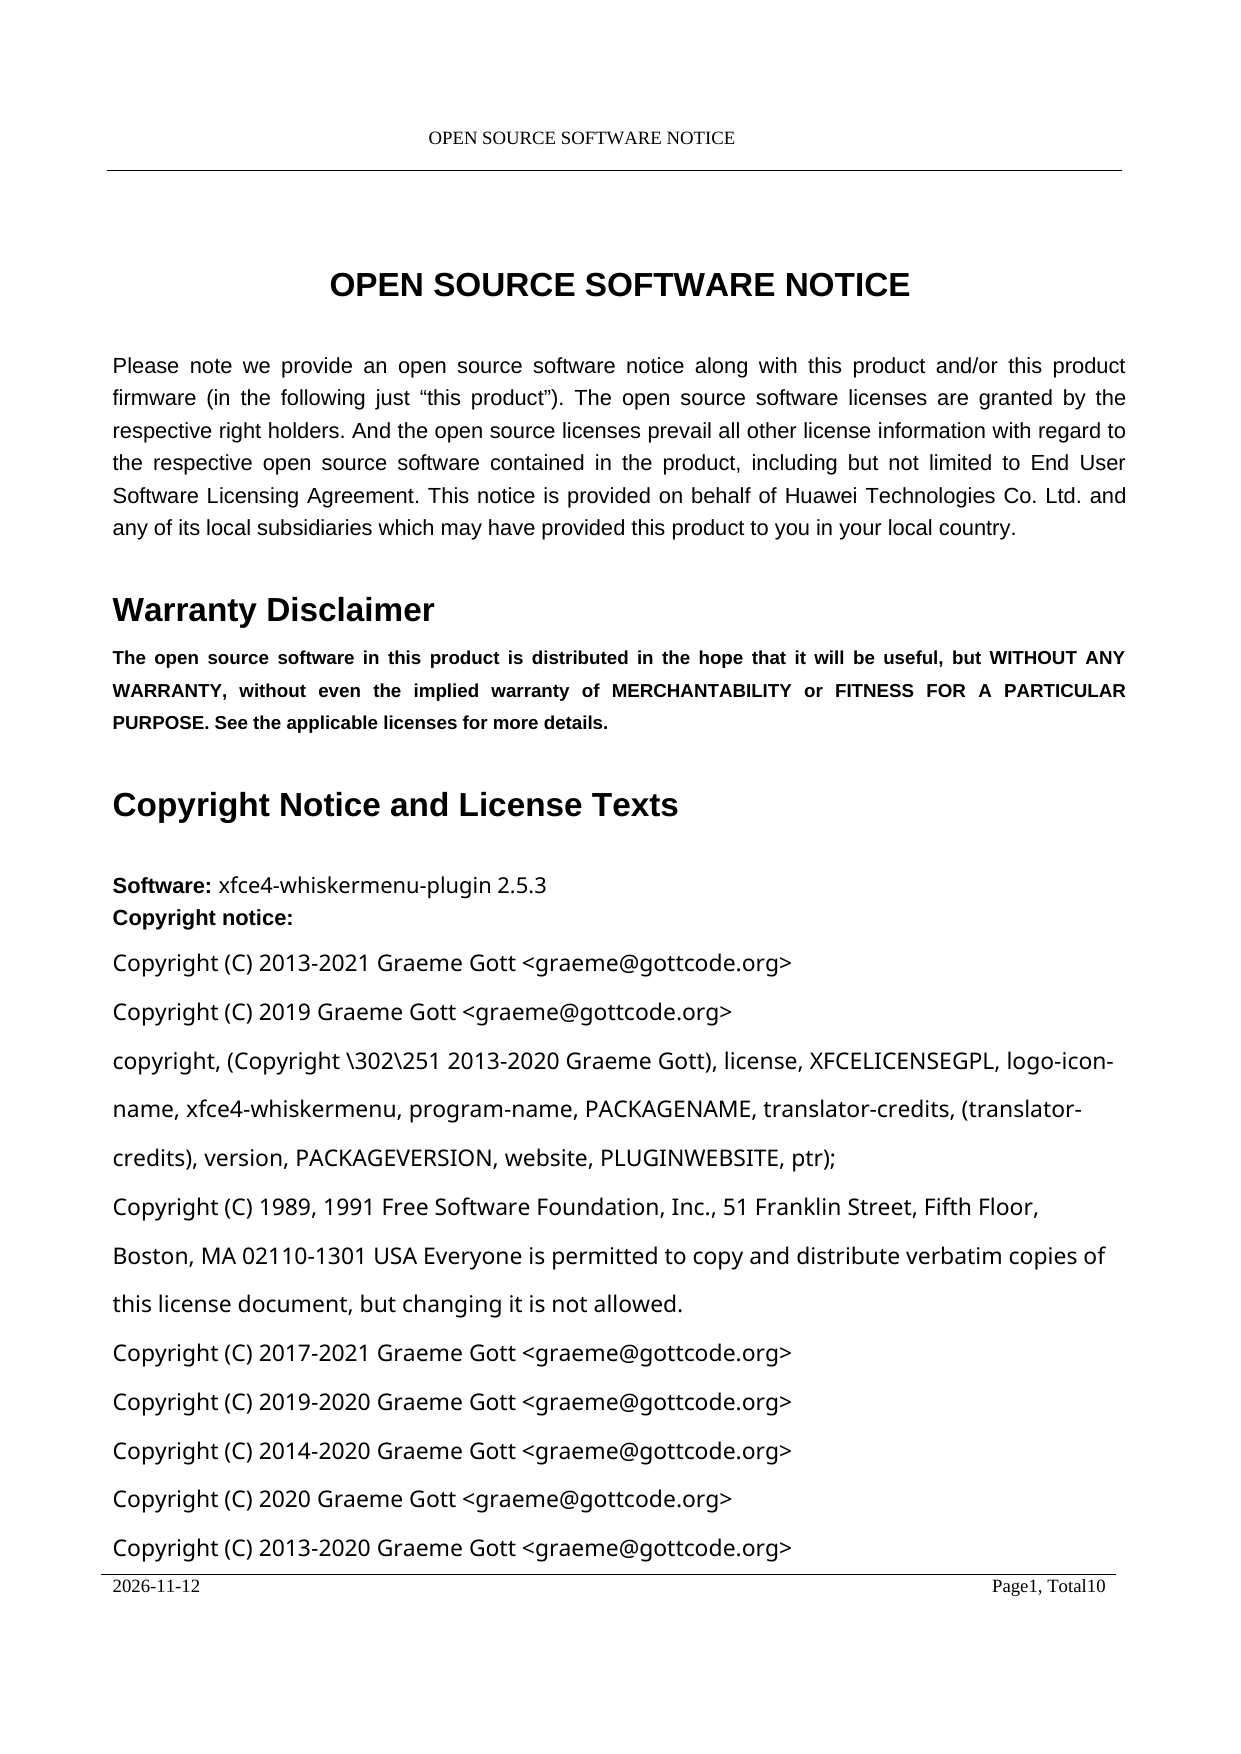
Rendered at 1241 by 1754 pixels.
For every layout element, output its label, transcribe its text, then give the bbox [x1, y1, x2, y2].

text Please note we provide an open source software notice along with this product and/or this product firmware (in the following just “this product”). The open source software licenses are granted by the respective right holders. And the open source licenses prevail all other license information with regard to the respective open source software contained in the product, including but not limited to End User Software Licensing Agreement. This notice is provided on behalf of Huawei Technologies Co. Ltd. and any of its local subsidiaries which may have provided this product to you in your local country. [112, 349, 1128, 544]
text OPEN SOURCE SOFTWARE NOTICE [112, 251, 1128, 316]
text The open source software in this product is distributed in the hope that it will be useful, but WITHOUT ANY WARRANTY, without even the implied warranty of MERCHANTABILITY or FITNESS FOR A PARTICULAR PURPOSE. See the applicable licenses for more details. [112, 641, 1128, 739]
text Warranty Disclaimer [112, 576, 1128, 641]
text Copyright notice: [112, 901, 1128, 934]
text Software: xfce4-whiskermenu-plugin 2.5.3 [112, 869, 1128, 901]
text Copyright Notice and License Texts [112, 771, 1128, 836]
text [112, 947, 1128, 1564]
